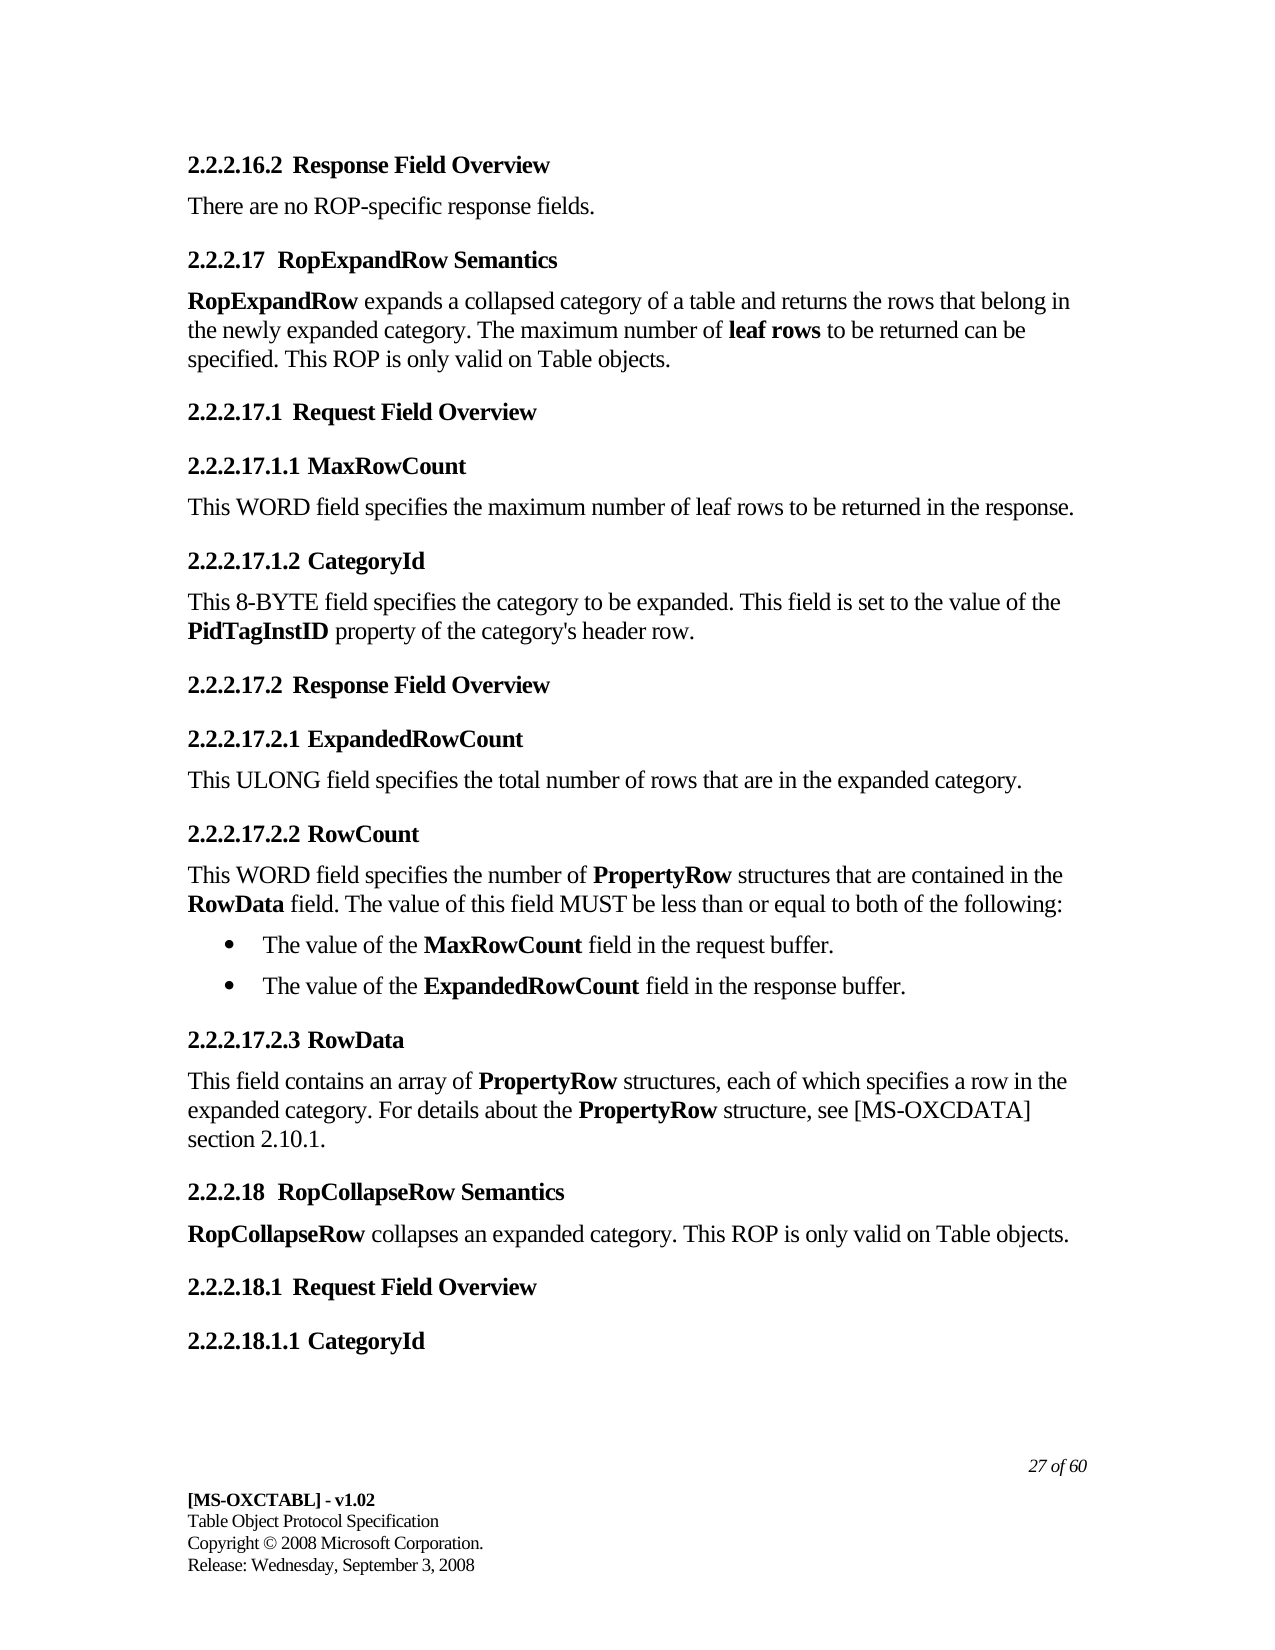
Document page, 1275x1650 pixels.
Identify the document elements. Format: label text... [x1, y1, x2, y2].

subtitle CategoryId [187, 546, 1087, 575]
text RopExpandRow expands a collapsed category of a table and returns the rows that belong in the newly expanded category. The maximum number of leaf rows to be returned can be specified. This ROP is only valid on Table objects. [187, 286, 1087, 372]
subtitle CategoryId [187, 1326, 1087, 1355]
subtitle RopCollapseRow Semantics [187, 1177, 1087, 1206]
subtitle Request Field Overview [187, 397, 1087, 426]
subtitle Response Field Overview [187, 670, 1087, 699]
subtitle RowCount [187, 819, 1087, 847]
text This 8-BYTE field specifies the category to be expanded. This field is set to the value of the PidTagInstID property of the category's header row. [187, 587, 1087, 645]
subtitle ExpandedRowCount [187, 724, 1087, 752]
text There are no ROP-specific response fields. [187, 191, 1087, 220]
subtitle RowData [187, 1025, 1087, 1054]
text This WORD field specifies the number of PropertyRow structures that are contained in the RowData field. The value of this field MUST be less than or equal to both of the following: [187, 860, 1087, 917]
list The value of the MaxRowCount field in the request buffer. [225, 930, 1087, 959]
list The value of the ExpandedRowCount field in the response buffer. [225, 971, 1087, 1000]
text This field contains an array of PropertyRow structures, each of which specifies a row in the expanded category. For details about the PropertyRow structure, see [MS-OXCDATA] section 2.10.1. [187, 1066, 1087, 1152]
text RopCollapseRow collapses an expanded category. This ROP is only valid on Table objects. [187, 1219, 1087, 1247]
subtitle RopExpandRow Semantics [187, 245, 1087, 274]
text This WORD field specifies the maximum number of leaf rows to be returned in the response. [187, 492, 1087, 521]
subtitle Request Field Overview [187, 1272, 1087, 1301]
subtitle MaxRowCount [187, 451, 1087, 480]
text This ULONG field specifies the total number of rows that are in the expanded category. [187, 765, 1087, 794]
subtitle Response Field Overview [187, 150, 1087, 179]
